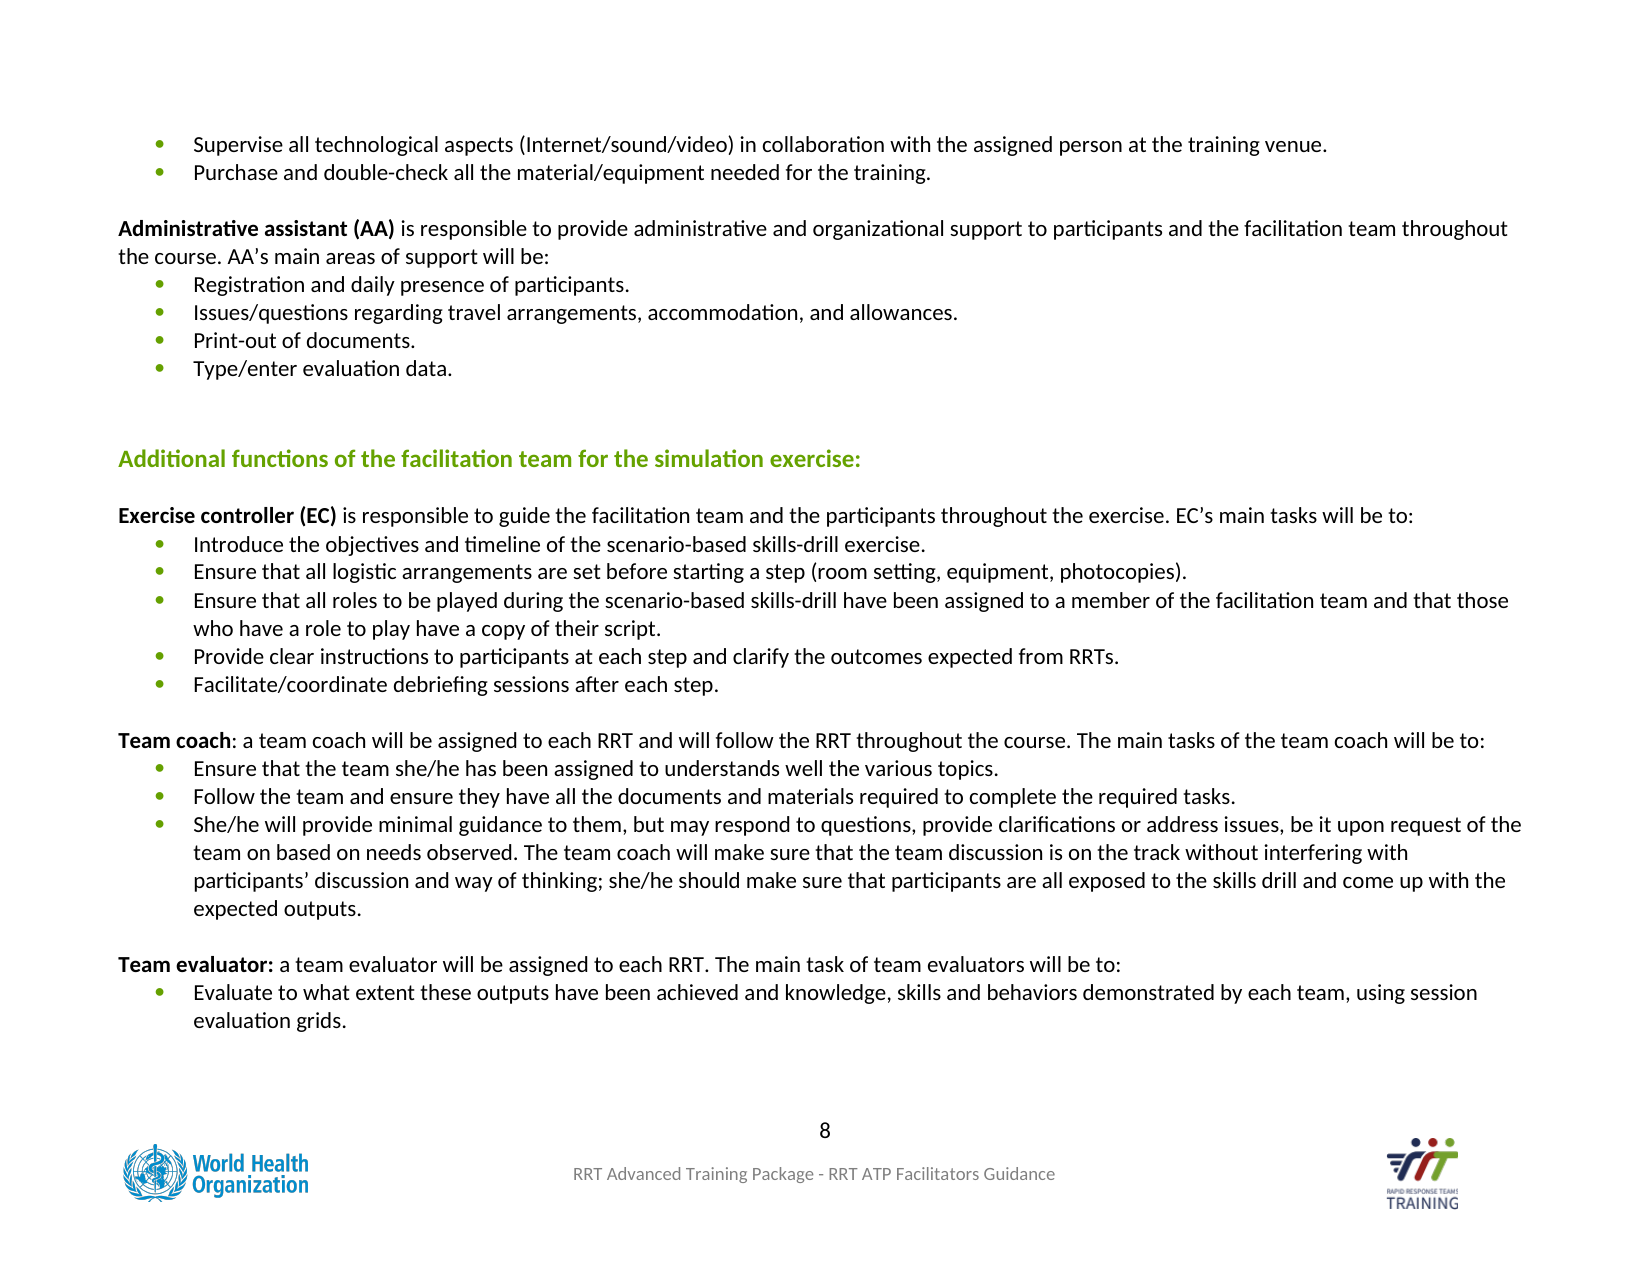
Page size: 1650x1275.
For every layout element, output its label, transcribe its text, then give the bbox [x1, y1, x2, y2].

list Registration and daily presence of participants. [156, 270, 1532, 298]
list Facilitate/coordinate debriefing sessions after each step. [156, 670, 1532, 698]
text Team coach: a team coach will be assigned to each RRT and will follow the RRT throughout the course. The main tasks of the team coach will be to: [118, 726, 1532, 754]
list Follow the team and ensure they have all the documents and materials required to complete the required tasks. [156, 782, 1532, 810]
list Supervise all technological aspects (Internet/sound/video) in collaboration with the assigned person at the training venue. [156, 130, 1532, 158]
text Additional functions of the facilitation team for the simulation exercise: [118, 443, 1532, 474]
list Evaluate to what extent these outputs have been achieved and knowledge, skills and behaviors demonstrated by each team, using session evaluation grids. [156, 978, 1532, 1034]
list Ensure that all logistic arrangements are set before starting a step (room setting, equipment, photocopies). [156, 558, 1532, 586]
list Type/enter evaluation data. [156, 354, 1532, 382]
list She/he will provide minimal guidance to them, but may respond to questions, provide clarifications or address issues, be it upon request of the team on based on needs observed. The team coach will make sure that the team discussion is on the track without interfering with participants’ discussion and way of thinking; she/he should make sure that participants are all exposed to the skills drill and come up with the expected outputs. [156, 810, 1532, 922]
list Provide clear instructions to participants at each step and clarify the outcomes expected from RRTs. [156, 642, 1532, 670]
list Purchase and double-check all the material/equipment needed for the training. [156, 158, 1532, 186]
list Print-out of documents. [156, 326, 1532, 354]
picture [123, 1144, 308, 1202]
list Ensure that the team she/he has been assigned to understands well the various topics. [156, 754, 1532, 782]
list Issues/questions regarding travel arrangements, accommodation, and allowances. [156, 298, 1532, 326]
list Ensure that all roles to be played during the scenario-based skills-drill have been assigned to a member of the facilitation team and that those who have a role to play have a copy of their script. [156, 586, 1532, 642]
text Administrative assistant (AA) is responsible to provide administrative and organizational support to participants and the facilitation team throughout the course. AA’s main areas of support will be: [118, 214, 1532, 270]
text Team evaluator: a team evaluator will be assigned to each RRT. The main task of team evaluators will be to: [118, 950, 1532, 978]
text Exercise controller (EC) is responsible to guide the facilitation team and the participants throughout the exercise. EC’s main tasks will be to: [118, 502, 1532, 530]
list Introduce the objectives and timeline of the scenario-based skills-drill exercise. [156, 530, 1532, 558]
